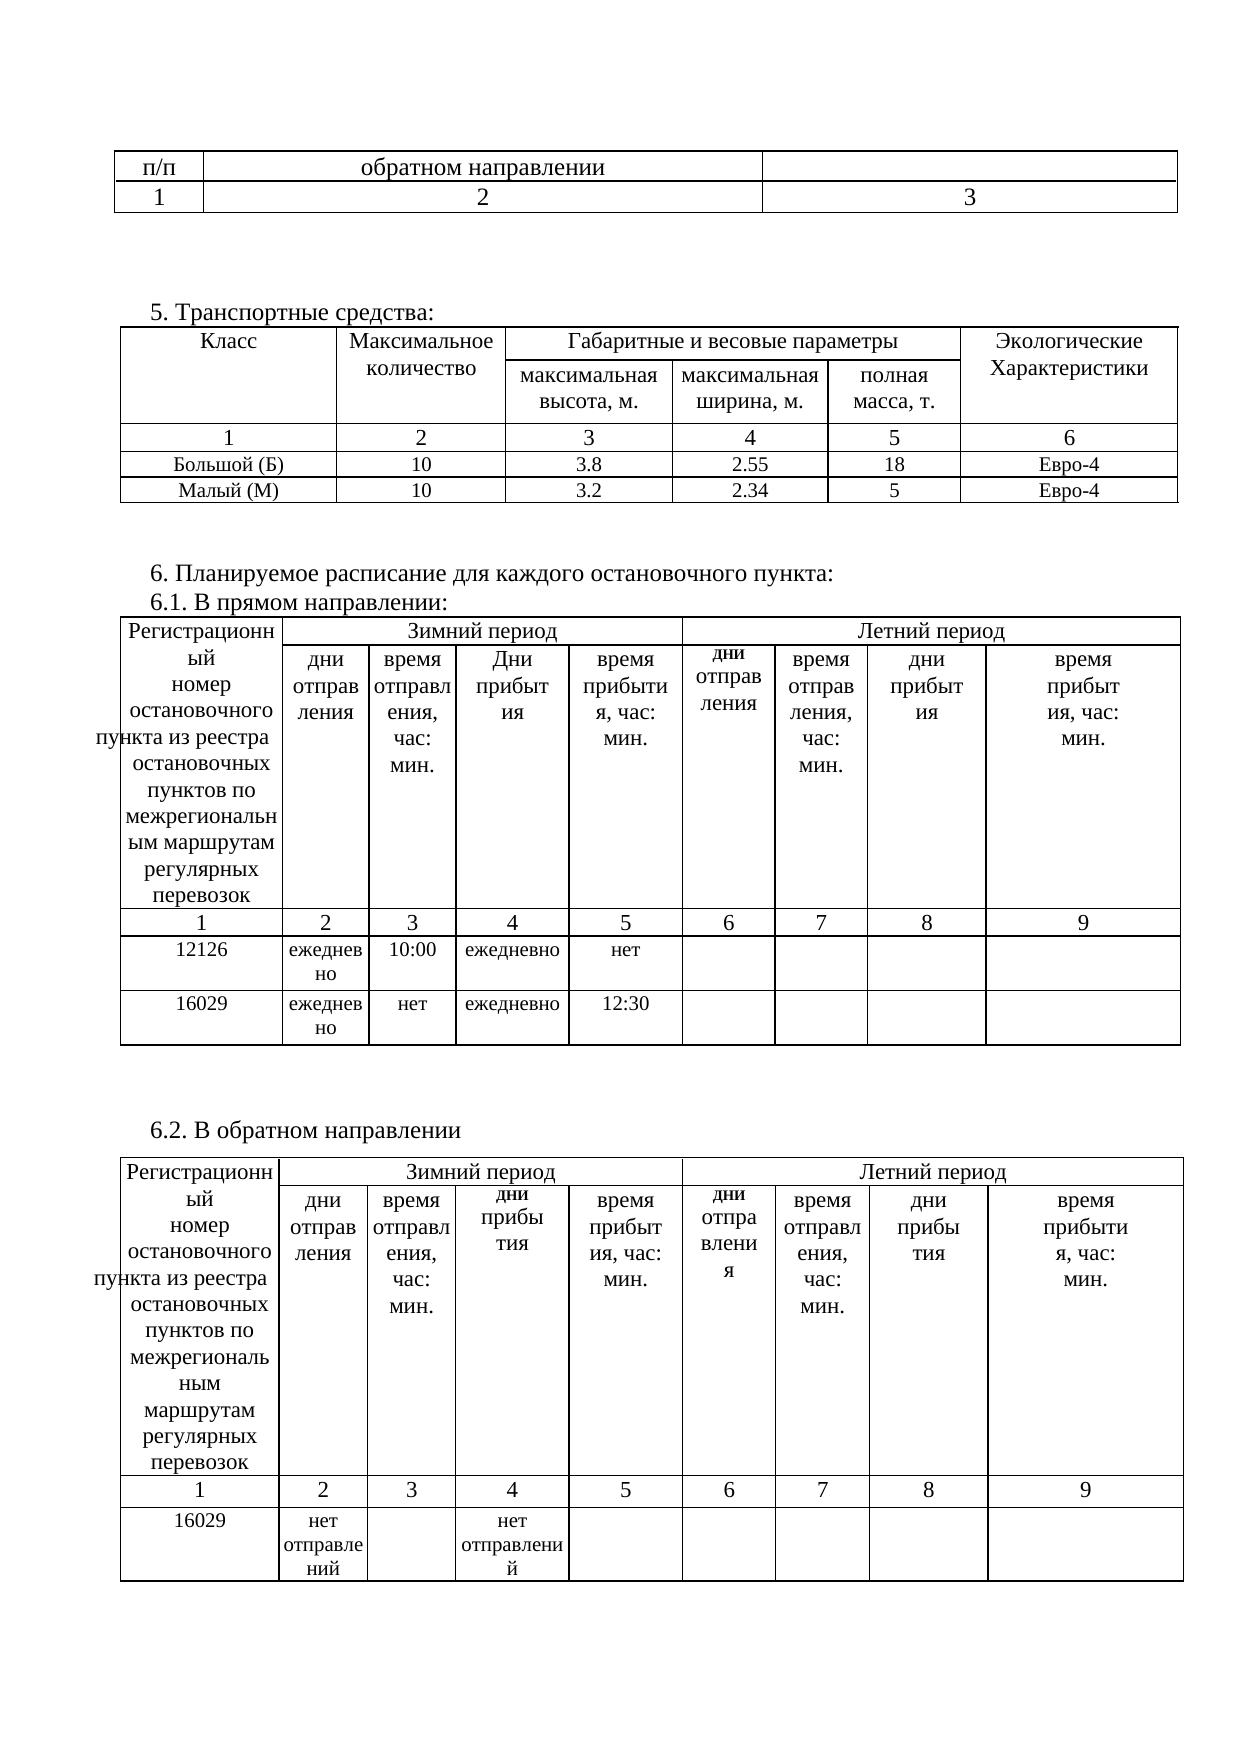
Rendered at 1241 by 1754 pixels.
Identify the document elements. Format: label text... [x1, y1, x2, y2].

table_cell 3 [506, 424, 672, 451]
text 6.1. В прямом направлении: [150, 587, 1090, 616]
table_cell полная масса, т. [829, 361, 960, 423]
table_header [204, 152, 762, 180]
table_cell максимальная высота, м. [506, 361, 672, 423]
table_cell Евро-4 [961, 478, 1177, 502]
table_cell 3 [368, 1476, 455, 1507]
table_header N п/п [115, 152, 203, 180]
table_cell [570, 1508, 682, 1580]
table_cell нет отправлений [456, 1508, 568, 1580]
table_cell 9 [987, 909, 1180, 935]
table_header Летний период [683, 618, 1180, 644]
table_cell ДНИ прибы тия [456, 1186, 568, 1475]
table_cell ДНИ отпра влени я [683, 1186, 775, 1475]
table_cell [868, 937, 985, 990]
table_cell дни отправ ления [283, 646, 368, 907]
table_header Класс [121, 328, 336, 423]
table_cell время отправл ения, час: мин. [370, 646, 455, 907]
table_cell 2 [280, 1476, 367, 1507]
table_cell 2 [204, 182, 762, 212]
table_cell 12126 [121, 937, 282, 990]
table_header Регистрационный номер остановочного пункта из реестра остановочных пунктов по межрегиональным маршрутам регулярных перевозок [121, 618, 282, 907]
table_cell [683, 937, 774, 990]
table_cell максимальная ширина, м. [673, 361, 827, 423]
table_cell 4 [457, 909, 568, 935]
table_cell 1 [121, 424, 336, 451]
table_cell 3.2 [506, 478, 672, 502]
table_cell 6 [961, 424, 1177, 451]
table_cell 6 [683, 1476, 775, 1507]
table_cell [987, 991, 1180, 1044]
table_cell 3 [370, 909, 455, 935]
text 6.2. В обратном направлении [150, 1116, 1090, 1144]
table_cell 10 [337, 478, 505, 502]
table_cell время прибыти я, час: мин. [989, 1186, 1183, 1475]
table_cell 10:00 [370, 937, 455, 990]
table_cell дни прибы тия [870, 1186, 987, 1475]
table_cell 3.8 [506, 452, 672, 476]
table_cell нет [370, 991, 455, 1044]
table_cell время прибыти я, час: мин. [570, 646, 682, 907]
table_cell [870, 1508, 987, 1580]
table_cell 7 [776, 1476, 869, 1507]
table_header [121, 1158, 279, 1475]
text 5. Транспортные средства: [150, 297, 1090, 326]
table_cell 2.55 [673, 452, 827, 476]
table_cell 3 [763, 180, 1177, 212]
table_header Максимальное количество [337, 328, 505, 423]
table_cell нет отправлений [280, 1508, 367, 1580]
table_cell 5 [829, 478, 960, 502]
table_cell 2 [337, 424, 505, 451]
table_cell [776, 937, 867, 990]
table_cell 1 [121, 1476, 278, 1507]
table_cell дни отправ ления [280, 1186, 367, 1475]
table_header Зимний период [280, 1158, 682, 1185]
table_header Летний период [683, 1158, 1183, 1185]
table_cell [776, 991, 867, 1044]
table_cell [776, 1508, 869, 1580]
table_cell ежедневно [457, 937, 568, 990]
table_cell время отправ ления, час: мин. [776, 646, 867, 907]
table_cell Дни прибыт ия [457, 646, 568, 907]
table_cell 4 [456, 1476, 568, 1507]
table_cell 6 [683, 909, 774, 935]
table_cell 16029 [121, 1508, 278, 1580]
table_cell Евро-4 [961, 452, 1177, 476]
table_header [763, 152, 1177, 180]
table_cell 5 [570, 909, 682, 935]
table_cell Большой (Б) [121, 452, 336, 476]
table_cell нет [570, 937, 682, 990]
table_cell 9 [989, 1476, 1183, 1507]
table_cell ежедневно [283, 937, 368, 990]
table_cell время отправл ения, час: мин. [776, 1186, 869, 1475]
table_cell 16029 [121, 991, 282, 1044]
table_cell дни прибыт ия [868, 646, 985, 907]
table_cell 10 [337, 452, 505, 476]
table_cell ДНИ отправ ления [683, 646, 774, 907]
table_cell 5 [829, 424, 960, 451]
table_cell Малый (М) [121, 478, 336, 502]
table_header Габаритные и весовые параметры [506, 328, 960, 359]
text 6. Планируемое расписание для каждого остановочного пункта: [150, 558, 1090, 587]
table_cell 4 [673, 424, 827, 451]
table_cell [868, 991, 985, 1044]
table_cell 5 [570, 1476, 682, 1507]
table_cell 1 [121, 909, 282, 935]
table_cell 12:30 [570, 991, 682, 1044]
table_cell 18 [829, 452, 960, 476]
table_cell [683, 991, 774, 1044]
table_cell время отправл ения, час: мин. [368, 1186, 455, 1475]
table_cell время прибыт ия, час: мин. [570, 1186, 682, 1475]
table_cell [683, 1508, 775, 1580]
table_cell 1 [115, 181, 203, 212]
table_cell [989, 1508, 1183, 1580]
table_cell [987, 937, 1180, 990]
table_cell 7 [776, 909, 867, 935]
table_cell ежедневно [457, 991, 568, 1044]
table_cell 8 [870, 1476, 987, 1507]
table_header Экологические Характеристики [961, 328, 1177, 423]
table_cell 2.34 [673, 478, 827, 502]
table_header Зимний период [283, 618, 682, 644]
table_cell 2 [283, 909, 368, 935]
table_cell ежедневно [283, 991, 368, 1044]
table_cell 8 [868, 909, 985, 935]
table_cell [368, 1508, 455, 1580]
table_cell время прибыт ия, час: мин. [987, 646, 1180, 907]
